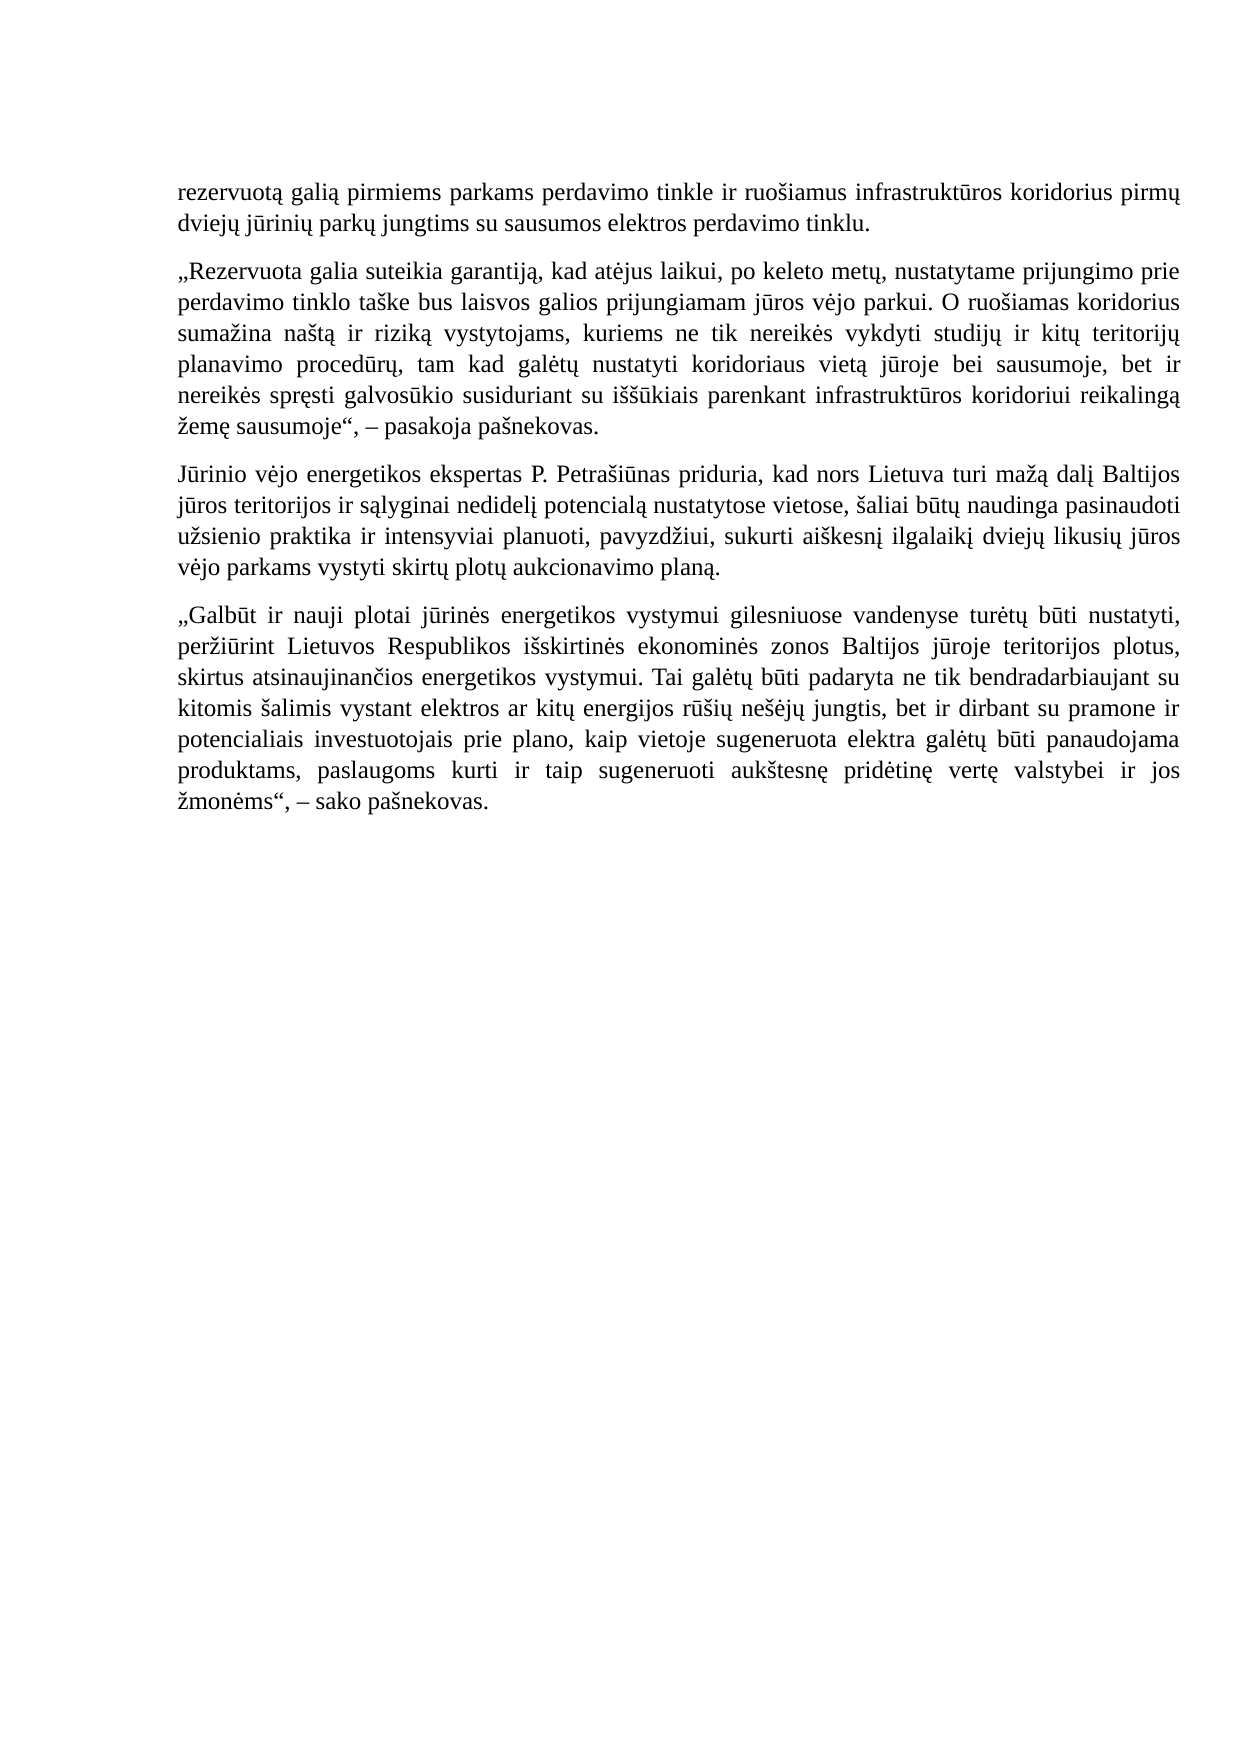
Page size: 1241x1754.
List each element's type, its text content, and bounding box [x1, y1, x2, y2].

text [177, 177, 1181, 237]
text „Galbūt ir nauji plotai jūrinės energetikos vystymui gilesniuose vandenyse turėtų būti nustatyti, peržiūrint Lietuvos Respublikos išskirtinės ekonominės zonos Baltijos jūroje teritorijos plotus, skirtus atsinaujinančios energetikos vystymui. Tai galėtų būti padaryta ne tik bendradarbiaujant su kitomis šalimis vystant elektros ar kitų energijos rūšių nešėjų jungtis, bet ir dirbant su pramone ir potencialiais investuotojais prie plano, kaip vietoje sugeneruota elektra galėtų būti panaudojama produktams, paslaugoms kurti ir taip sugeneruoti aukštesnę pridėtinę vertę valstybei ir jos žmonėms“, – sako pašnekovas. [177, 600, 1181, 815]
text „Rezervuota galia suteikia garantiją, kad atėjus laikui, po keleto metų, nustatytame prijungimo prie perdavimo tinklo taške bus laisvos galios prijungiamam jūros vėjo parkui. O ruošiamas koridorius sumažina naštą ir riziką vystytojams, kuriems ne tik nereikės vykdyti studijų ir kitų teritorijų planavimo procedūrų, tam kad galėtų nustatyti koridoriaus vietą jūroje bei sausumoje, bet ir nereikės spręsti galvosūkio susiduriant su iššūkiais parenkant infrastruktūros koridoriui reikalingą žemę sausumoje“, – pasakoja pašnekovas. [177, 256, 1181, 440]
text Jūrinio vėjo energetikos ekspertas P. Petrašiūnas priduria, kad nors Lietuva turi mažą dalį Baltijos jūros teritorijos ir sąlyginai nedidelį potencialą nustatytose vietose, šaliai būtų naudinga pasinaudoti užsienio praktika ir intensyviai planuoti, pavyzdžiui, sukurti aiškesnį ilgalaikį dviejų likusių jūros vėjo parkams vystyti skirtų plotų aukcionavimo planą. [177, 459, 1181, 581]
